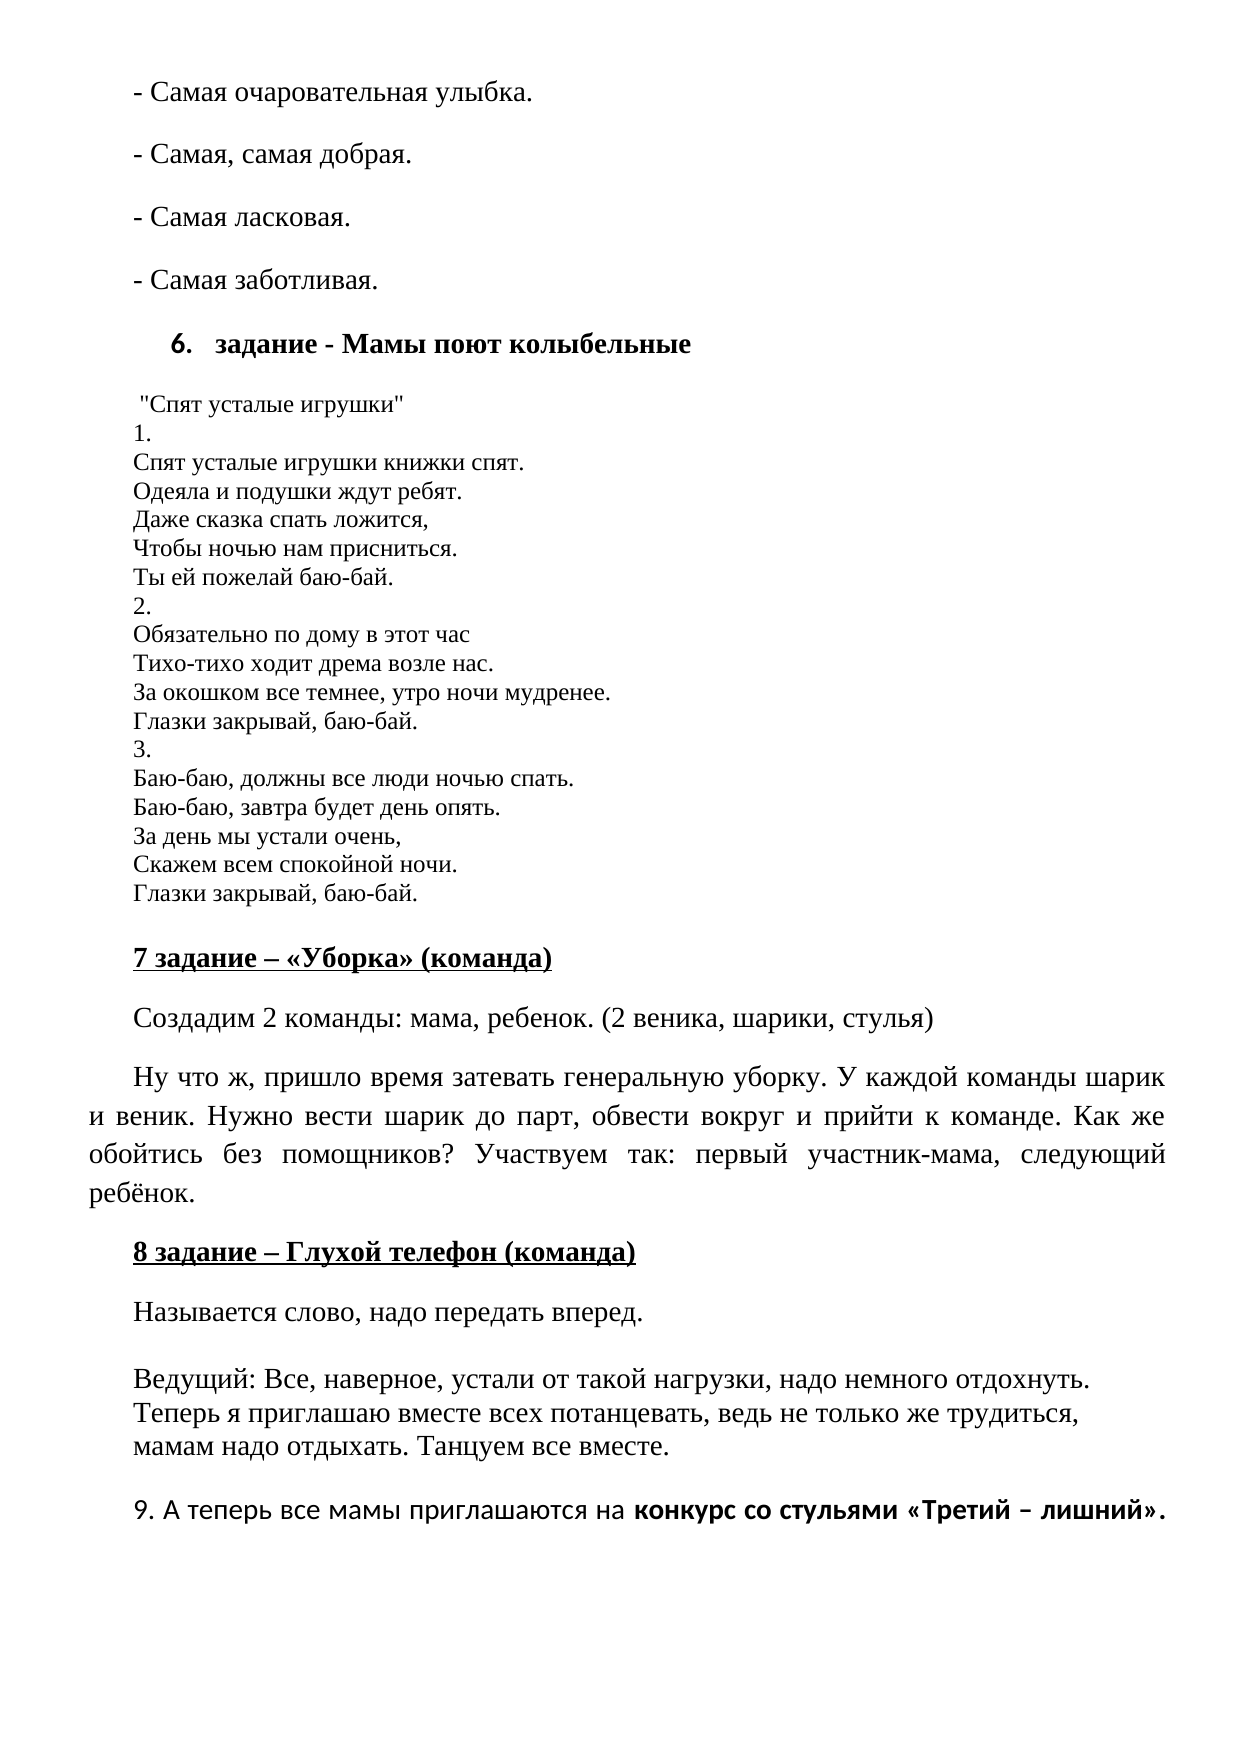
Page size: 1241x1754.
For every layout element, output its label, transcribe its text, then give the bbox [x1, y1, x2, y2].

text - Самая заботливая. [133, 262, 1167, 296]
text 9. А теперь все мамы приглашаются на конкурс со стульями «Третий – лишний». [88, 1491, 1167, 1559]
text Называется слово, надо передать вперед. [88, 1294, 1167, 1327]
text 2. [133, 591, 1167, 619]
text - Самая, самая добрая. [133, 137, 1167, 170]
text 7 задание – «Уборка» (команда) [88, 941, 1167, 974]
text Ведущий: Все, наверное, устали от такой нагрузки, надо немного отдохнуть. Теперь я приглашаю вместе всех потанцевать, ведь не только же трудиться, мамам надо отдыхать. Танцуем все вместе. [133, 1361, 1167, 1462]
text Создадим 2 команды: мама, ребенок. (2 веника, шарики, стулья) [88, 1000, 1167, 1033]
text Ну что ж, пришло время затевать генеральную уборку. У каждой команды шарик и веник. Нужно вести шарик до парт, обвести вокруг и прийти к команде. Как же обойтись без помощников? Участвуем так: первый участник-мама, следующий ребёнок. [88, 1059, 1167, 1208]
text - Самая ласковая. [133, 199, 1167, 233]
text 1. [133, 418, 1167, 447]
text 8 задание – Глухой телефон (команда) [88, 1234, 1167, 1268]
text Баю-баю, должны все люди ночью спать. Баю-баю, завтра будет день опять. За день мы устали очень, Скажем всем спокойной ночи. Глазки закрывай, баю-бай. [133, 763, 1167, 907]
text Спят усталые игрушки книжки спят. Одеяла и подушки ждут ребят. Даже сказка спать ложится, Чтобы ночью нам присниться. Ты ей пожелай баю-бай. [133, 447, 1167, 591]
text "Спят усталые игрушки" [133, 389, 1167, 418]
text - Самая очаровательная улыбка. [133, 74, 1167, 107]
list задание - Мамы поют колыбельные [170, 325, 1167, 360]
text Обязательно по дому в этот час Тихо-тихо ходит дрема возле нас. За окошком все темнее, утро ночи мудренее. Глазки закрывай, баю-бай. [133, 619, 1167, 734]
text 3. [133, 734, 1167, 763]
